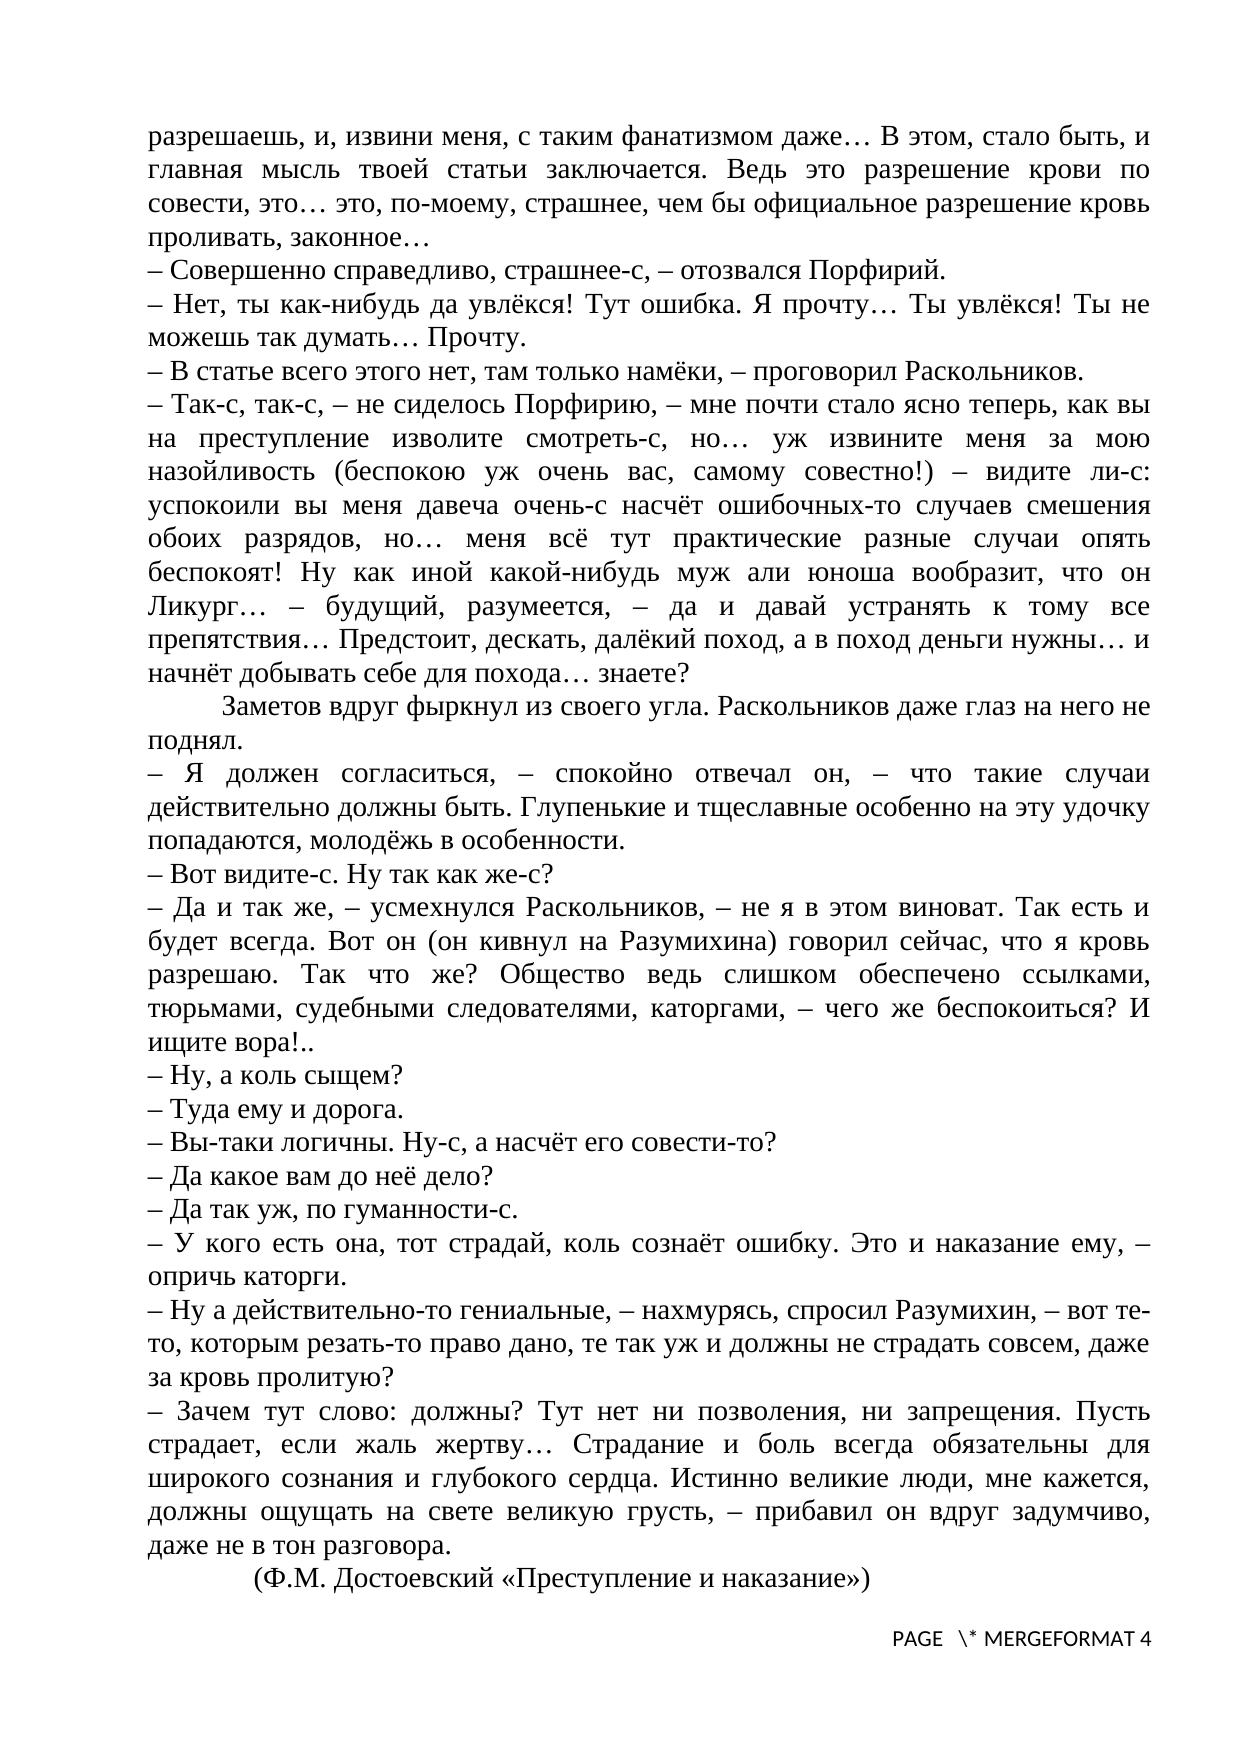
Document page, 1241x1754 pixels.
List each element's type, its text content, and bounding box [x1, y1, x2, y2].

text – У кого есть она, тот страдай, коль сознаёт ошибку. Это и наказание ему, – опричь каторги. [148, 1225, 1152, 1292]
text – Да и так же, – усмехнулся Раскольников, – не я в этом виноват. Так есть и будет всегда. Вот он (он кивнул на Разумихина) говорил сейчас, что я кровь разрешаю. Так что же? Общество ведь слишком обеспечено ссылками, тюрьмами, судебными следователями, каторгами, – чего же беспокоиться? И ищите вора!.. [148, 889, 1152, 1057]
text (Ф.М. Достоевский «Преступление и наказание») [148, 1560, 1152, 1594]
text – Вы-таки логичны. Ну-с, а насчёт его совести-то? [148, 1124, 1152, 1158]
text – Ну, а коль сыщем? [148, 1057, 1152, 1091]
text – Я должен согласиться, – спокойно отвечал он, – что такие случаи действительно должны быть. Глупенькие и тщеславные особенно на эту удочку попадаются, молодёжь в особенности. [148, 755, 1152, 856]
text – Да так уж, по гуманности-с. [148, 1191, 1152, 1225]
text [148, 118, 1152, 252]
text – Совершенно справедливо, страшнее-с, – отозвался Порфирий. [148, 252, 1152, 286]
text – Так-с, так-с, – не сиделось Порфирию, – мне почти стало ясно теперь, как вы на преступление изволите смотреть-с, но… уж извините меня за мою назойливость (беспокою уж очень вас, самому совестно!) – видите ли-с: успокоили вы меня давеча очень-с насчёт ошибочных-то случаев смешения обоих разрядов, но… меня всё тут практические разные случаи опять беспокоят! Ну как иной какой-нибудь муж али юноша вообразит, что он Ликург… – будущий, разумеется, – да и давай устранять к тому все препятствия… Предстоит, дескать, далёкий поход, а в поход деньги нужны… и начнёт добывать себе для похода… знаете? [148, 386, 1152, 688]
text – Вот видите-с. Ну так как же-с? [148, 856, 1152, 889]
text – Зачем тут слово: должны? Тут нет ни позволения, ни запрещения. Пусть страдает, если жаль жертву… Страдание и боль всегда обязательны для широкого сознания и глубокого сердца. Истинно великие люди, мне кажется, должны ощущать на свете великую грусть, – прибавил он вдруг задумчиво, даже не в тон разговора. [148, 1393, 1152, 1560]
text – Нет, ты как-нибудь да увлёкся! Тут ошибка. Я прочту… Ты увлёкся! Ты не можешь так думать… Прочту. [148, 286, 1152, 353]
text – В статье всего этого нет, там только намёки, – проговорил Раскольников. [148, 353, 1152, 386]
text – Туда ему и дорога. [148, 1091, 1152, 1124]
text Заметов вдруг фыркнул из своего угла. Раскольников даже глаз на него не поднял. [148, 688, 1152, 755]
text – Ну а действительно-то гениальные, – нахмурясь, спросил Разумихин, – вот те-то, которым резать-то право дано, те так уж и должны не страдать совсем, даже за кровь пролитую? [148, 1292, 1152, 1393]
text – Да какое вам до неё дело? [148, 1158, 1152, 1191]
